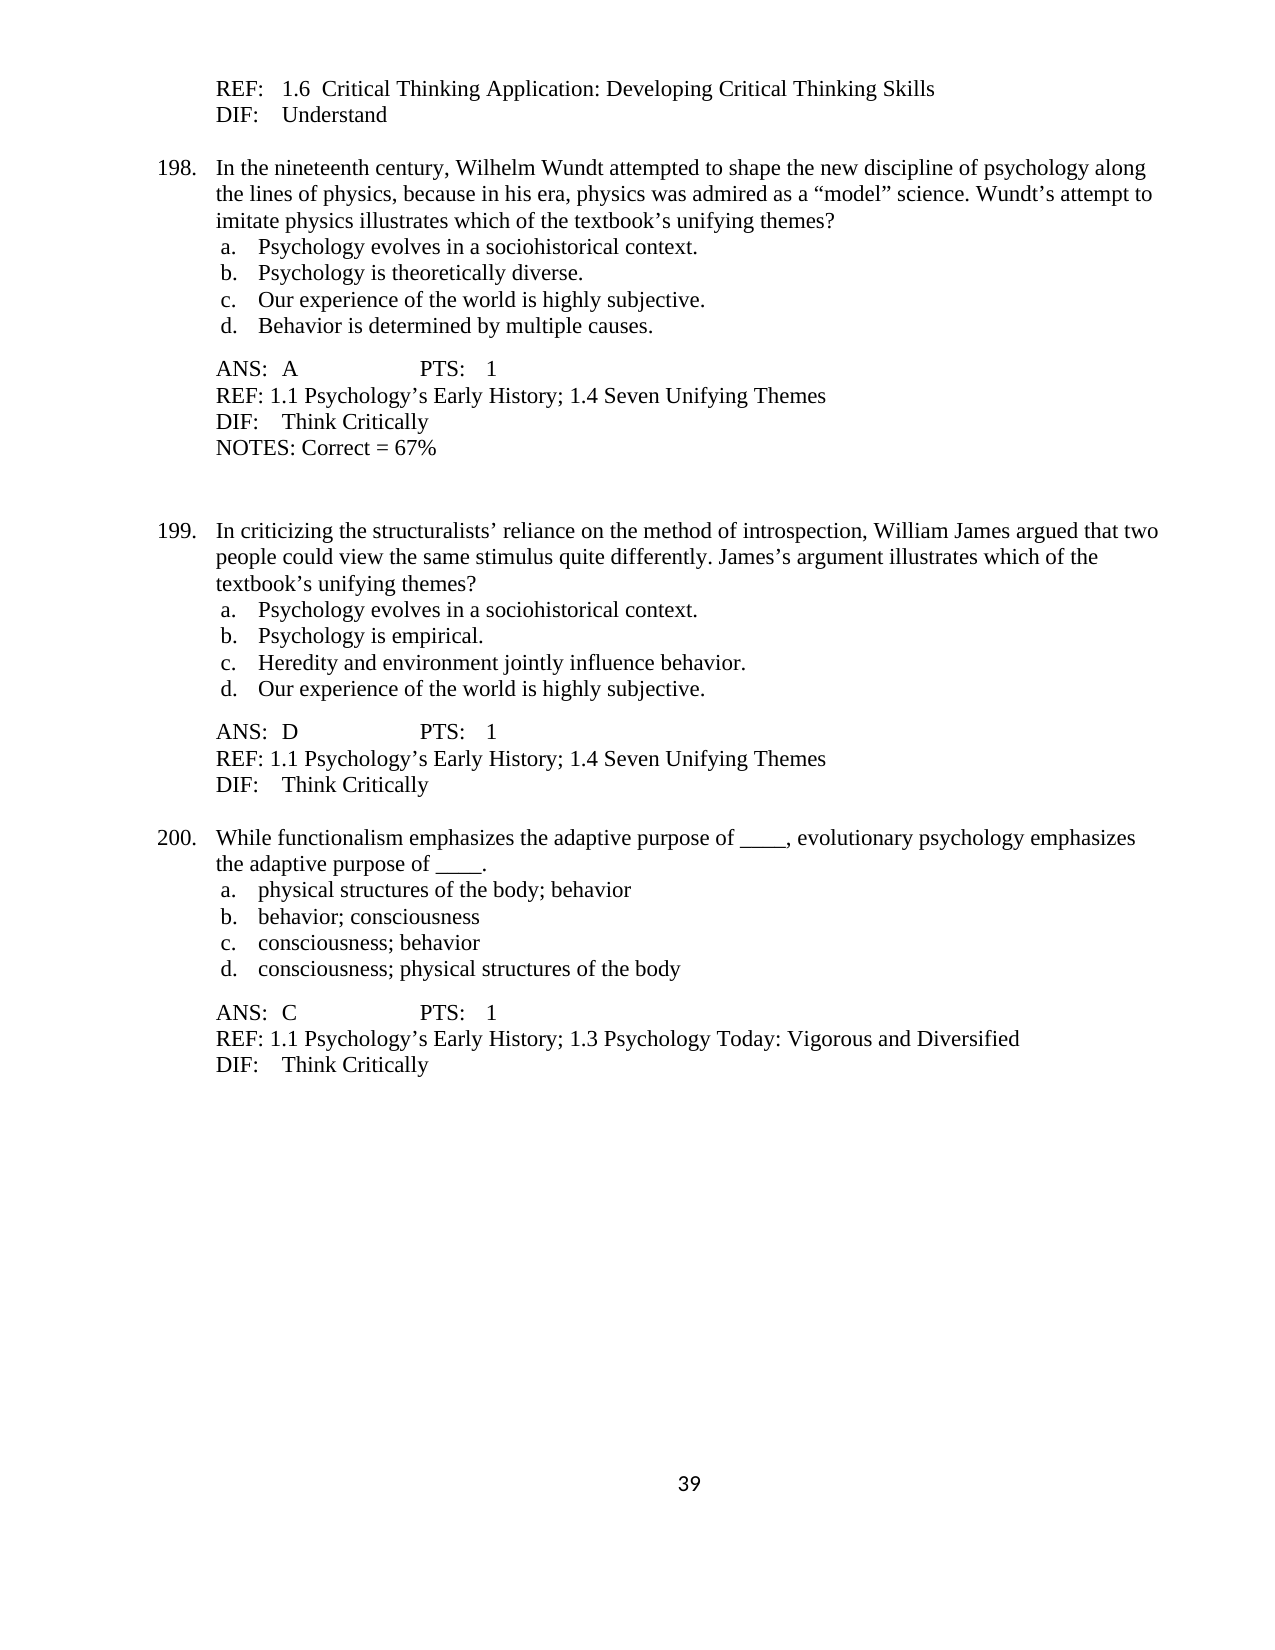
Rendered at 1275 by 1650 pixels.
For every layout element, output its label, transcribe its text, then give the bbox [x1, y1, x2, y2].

table_header a. [216, 876, 253, 903]
table_cell c. [216, 649, 253, 675]
table_cell consciousness; physical structures of the body [253, 955, 1097, 982]
text ANS: C PTS: 1 [216, 999, 1162, 1025]
table_header Psychology evolves in a sociohistorical context. [253, 233, 1097, 259]
text ANS: D PTS: 1 [216, 718, 1162, 744]
text REF: 1.1 Psychology’s Early History; 1.4 Seven Unifying Themes [216, 744, 1162, 771]
text ANS: A PTS: 1 [216, 355, 1162, 382]
text DIF: Think Critically [216, 408, 1162, 434]
table_cell c. [216, 286, 253, 312]
text 200. While functionalism emphasizes the adaptive purpose of ____, evolutionary psychology emphasizes the adaptive purpose of ____. [150, 824, 1162, 876]
table_cell b. [216, 903, 253, 929]
text REF: 1.1 Psychology’s Early History; 1.4 Seven Unifying Themes [216, 382, 1162, 408]
table_cell behavior; consciousness [253, 903, 1097, 929]
text 198. In the nineteenth century, Wilhelm Wundt attempted to shape the new discipline of psychology along the lines of physics, because in his era, physics was admired as a “model” science. Wundt’s attempt to imitate physics illustrates which of the textbook’s unifying themes? [150, 154, 1162, 233]
table_cell c. [216, 929, 253, 955]
table_cell Behavior is determined by multiple causes. [253, 312, 1097, 338]
table_cell Psychology is empirical. [253, 622, 1097, 649]
table_header physical structures of the body; behavior [253, 876, 1097, 903]
table_header a. [216, 233, 253, 259]
table_header a. [216, 596, 253, 622]
table_cell consciousness; behavior [253, 929, 1097, 955]
text DIF: Understand [216, 101, 1162, 128]
text DIF: Think Critically [216, 1051, 1162, 1078]
table_cell Our experience of the world is highly subjective. [253, 675, 1097, 701]
table_header Psychology evolves in a sociohistorical context. [253, 596, 1097, 622]
text 199. In criticizing the structuralists’ reliance on the method of introspection, William James argued that two people could view the same stimulus quite differently. James’s argument illustrates which of the textbook’s unifying themes? [150, 517, 1162, 596]
text DIF: Think Critically [216, 771, 1162, 797]
table_cell d. [216, 312, 253, 338]
table_cell d. [216, 955, 253, 982]
text REF: 1.1 Psychology’s Early History; 1.3 Psychology Today: Vigorous and Diversified [216, 1025, 1162, 1051]
table_cell b. [216, 622, 253, 649]
table_cell Our experience of the world is highly subjective. [253, 286, 1097, 312]
table_cell Psychology is theoretically diverse. [253, 260, 1097, 286]
text NOTES: Correct = 67% [216, 434, 1162, 461]
table_cell b. [216, 260, 253, 286]
text REF: 1.6 Critical Thinking Application: Developing Critical Thinking Skills [216, 75, 1162, 101]
table_cell Heredity and environment jointly influence behavior. [253, 649, 1097, 675]
table_cell d. [216, 675, 253, 701]
